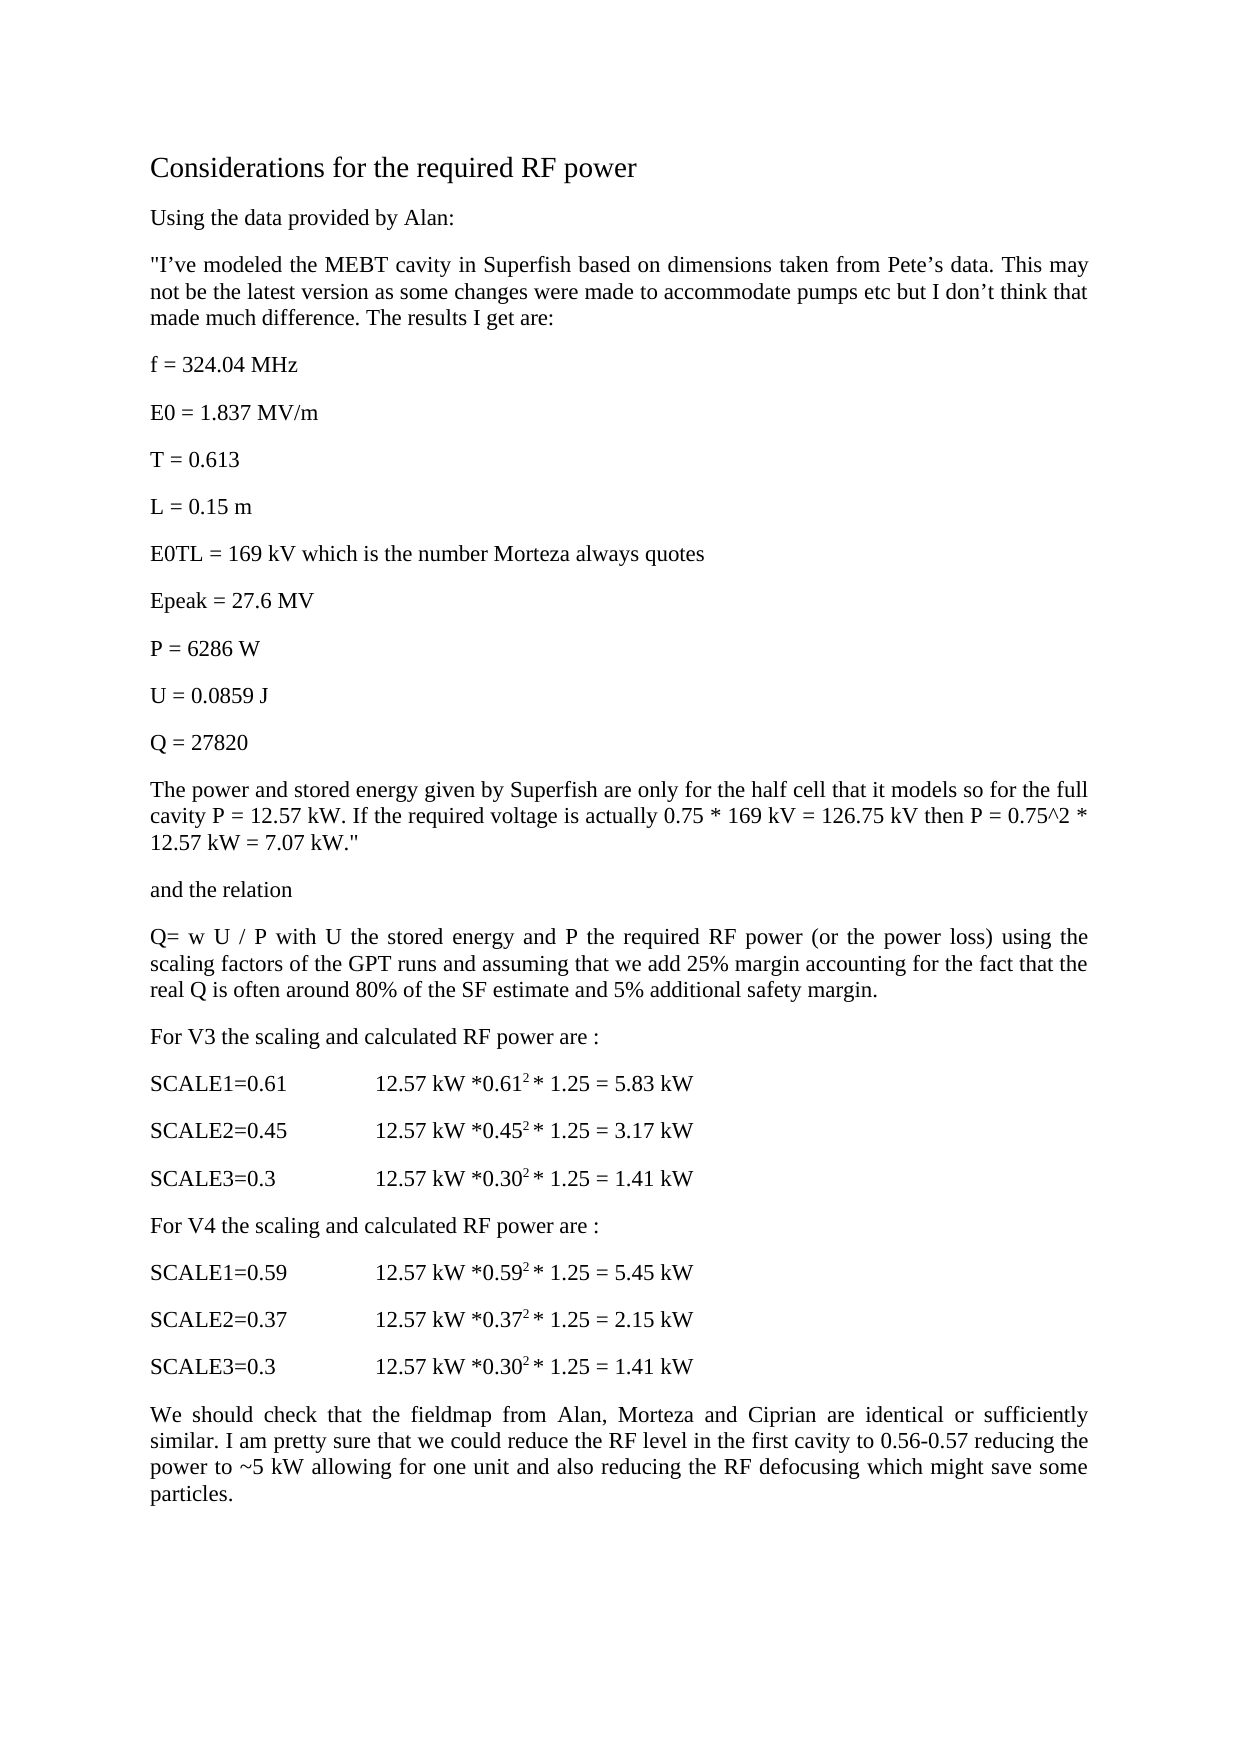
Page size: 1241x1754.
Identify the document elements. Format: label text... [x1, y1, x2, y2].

text E0 = 1.837 MV/m [150, 399, 1090, 425]
text P = 6286 W [150, 634, 1090, 661]
text E0TL = 169 kV which is the number Morteza always quotes [150, 540, 1090, 567]
text "I’ve modeled the MEBT cavity in Superfish based on dimensions taken from Pete’s data. This may not be the latest version as some changes were made to accommodate pumps etc but I don’t think that made much difference. The results I get are: [150, 252, 1090, 331]
text For V4 the scaling and calculated RF power are : [150, 1212, 1090, 1238]
text Q = 27820 [150, 729, 1090, 755]
text SCALE1=0.59 12.57 kW *0.592 * 1.25 = 5.45 kW [150, 1259, 1090, 1285]
text T = 0.613 [150, 446, 1090, 472]
text SCALE3=0.3 12.57 kW *0.302 * 1.25 = 1.41 kW [150, 1353, 1090, 1380]
text Considerations for the required RF power [150, 150, 1090, 183]
text Using the data provided by Alan: [150, 204, 1090, 231]
text Q= w U / P with U the stored energy and P the required RF power (or the power loss) using the scaling factors of the GPT runs and assuming that we add 25% margin accounting for the fact that the real Q is often around 80% of the SF estimate and 5% additional safety margin. [150, 923, 1090, 1002]
text SCALE2=0.45 12.57 kW *0.452 * 1.25 = 3.17 kW [150, 1117, 1090, 1144]
text f = 324.04 MHz [150, 351, 1090, 378]
text We should check that the fieldmap from Alan, Morteza and Ciprian are identical or sufficiently similar. I am pretty sure that we could reduce the RF level in the first cavity to 0.56-0.57 reducing the power to ~5 kW allowing for one unit and also reducing the RF defocusing which might save some particles. [150, 1401, 1090, 1506]
text L = 0.15 m [150, 493, 1090, 519]
text The power and stored energy given by Superfish are only for the half cell that it models so for the full cavity P = 12.57 kW. If the required voltage is actually 0.75 * 169 kV = 126.75 kV then P = 0.75^2 * 12.57 kW = 7.07 kW." [150, 776, 1090, 855]
text Epeak = 27.6 MV [150, 587, 1090, 614]
text SCALE3=0.3 12.57 kW *0.302 * 1.25 = 1.41 kW [150, 1165, 1090, 1191]
text SCALE2=0.37 12.57 kW *0.372 * 1.25 = 2.15 kW [150, 1306, 1090, 1333]
text and the relation [150, 876, 1090, 902]
text For V3 the scaling and calculated RF power are : [150, 1023, 1090, 1049]
text SCALE1=0.61 12.57 kW *0.612 * 1.25 = 5.83 kW [150, 1070, 1090, 1097]
text U = 0.0859 J [150, 682, 1090, 708]
